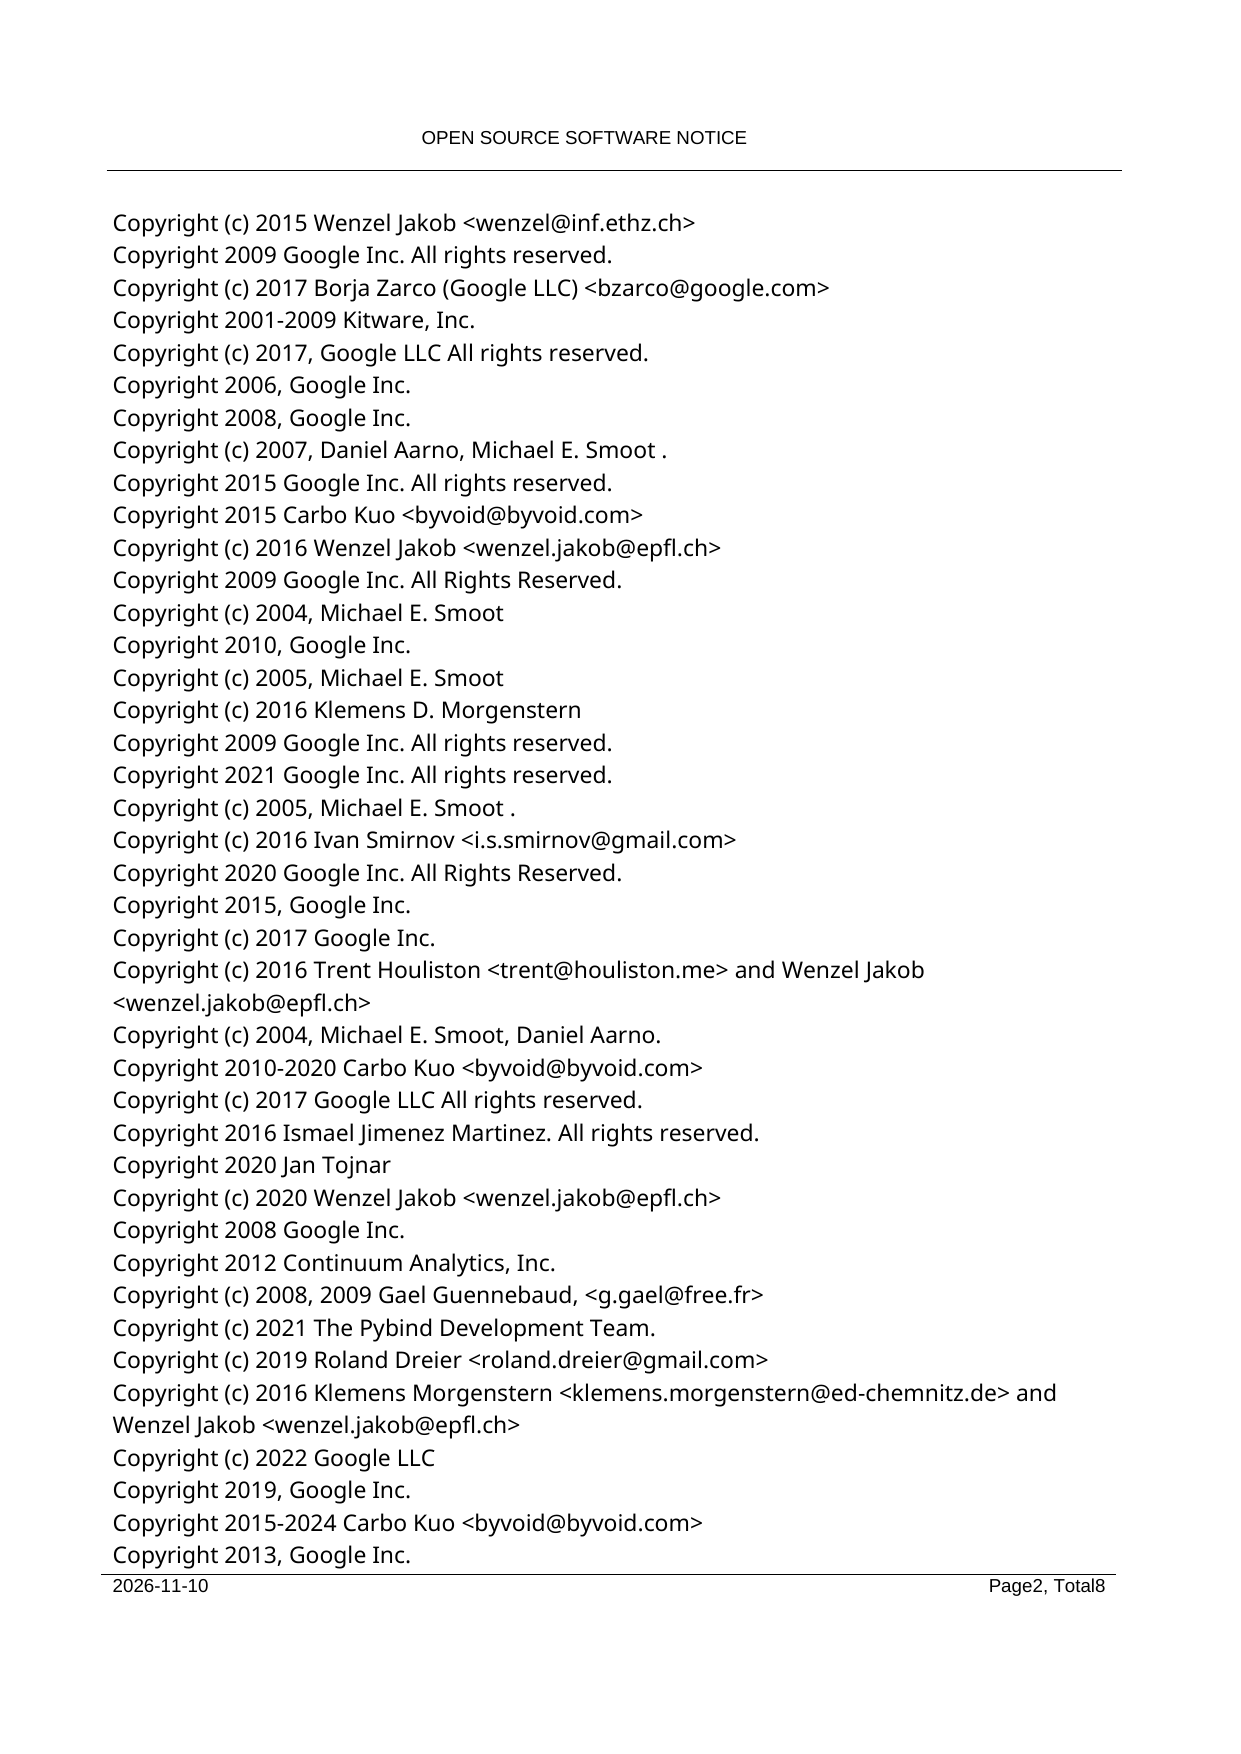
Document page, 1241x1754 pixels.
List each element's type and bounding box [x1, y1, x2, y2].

text [112, 206, 1128, 1571]
